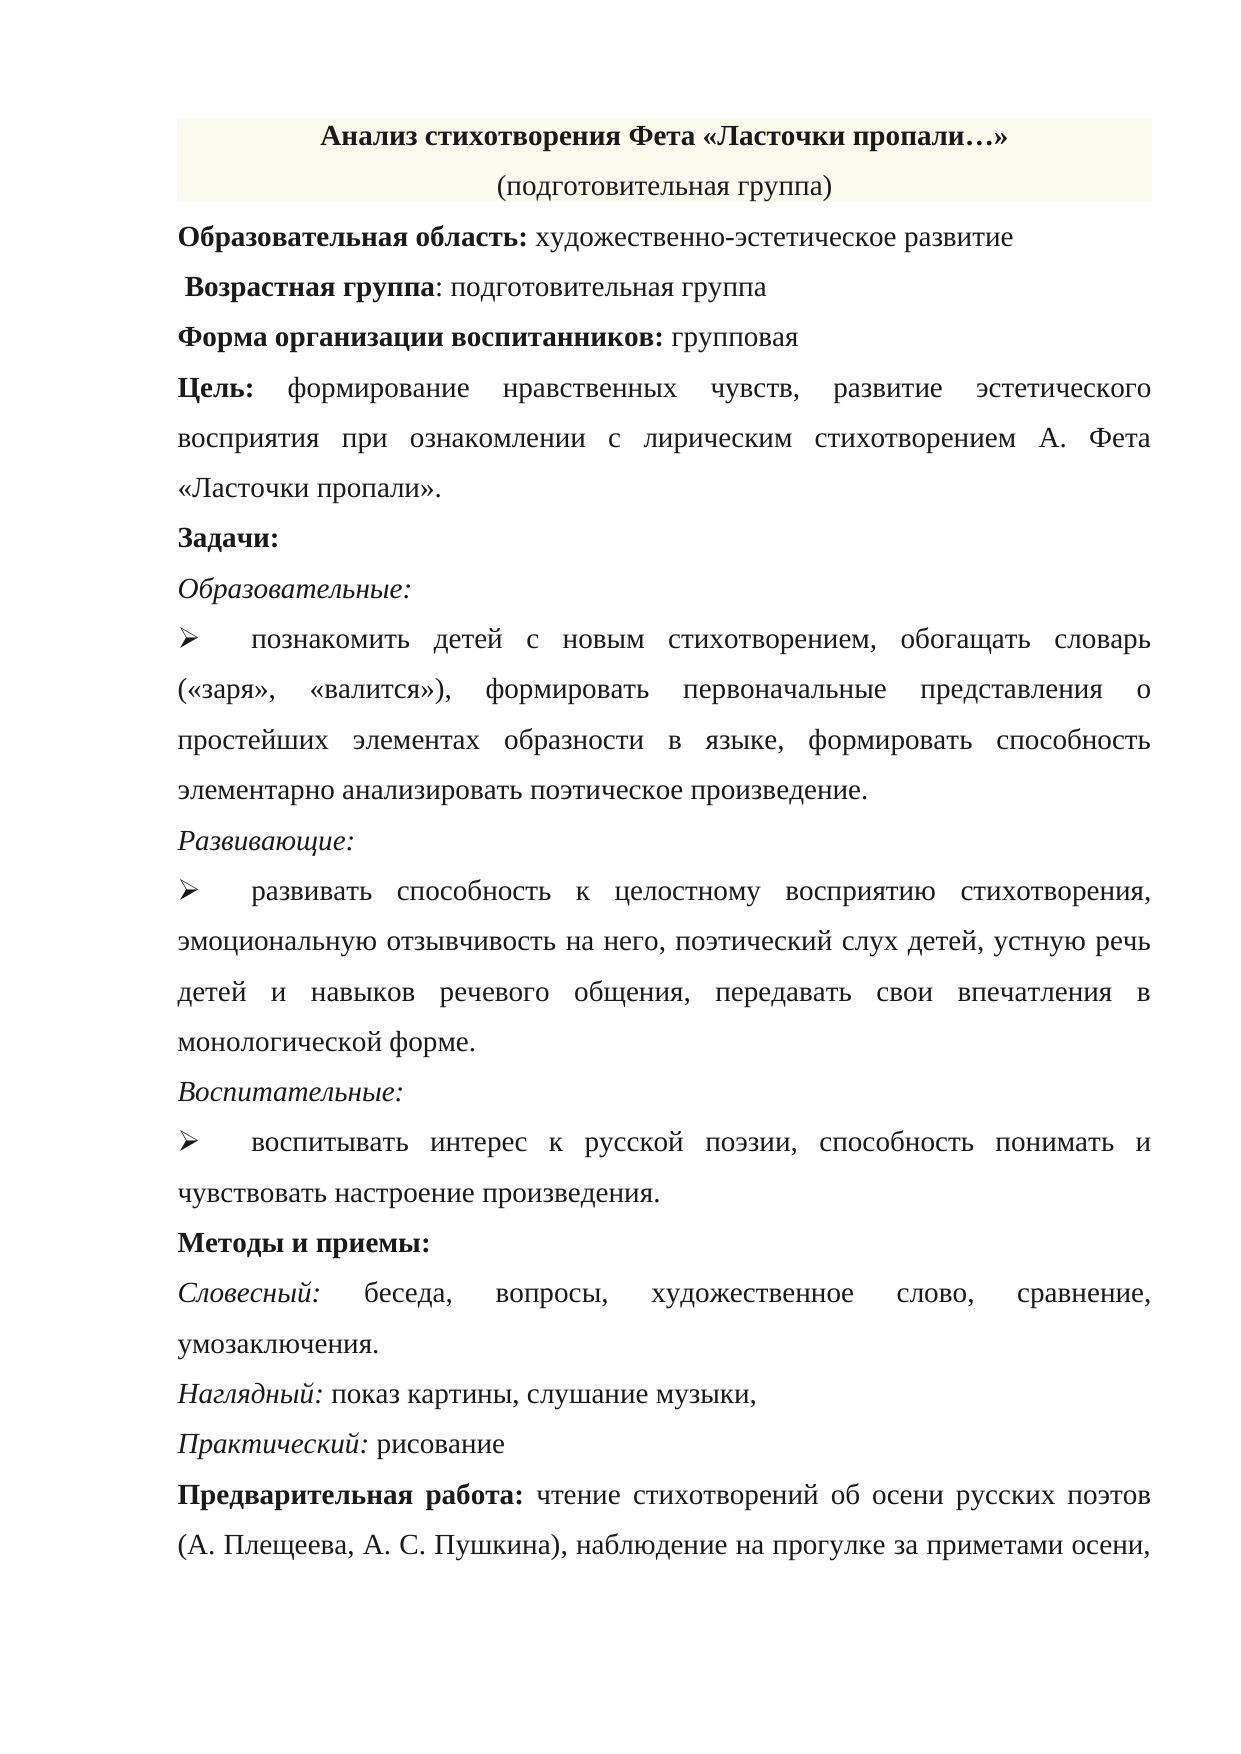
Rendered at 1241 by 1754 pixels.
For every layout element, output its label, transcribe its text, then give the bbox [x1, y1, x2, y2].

text Развивающие: [177, 823, 1152, 856]
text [177, 1477, 1152, 1561]
list познакомить детей с новым стихотворением, обогащать словарь («заря», «валится»), формировать первоначальные представления о простейших элементах образности в языке, формировать способность элементарно анализировать поэтическое произведение. [177, 621, 1152, 806]
text Методы и приемы: [177, 1225, 1152, 1259]
list развивать способность к целостному восприятию стихотворения, эмоциональную отзывчивость на него, поэтический слух детей, устную речь детей и навыков речевого общения, передавать свои впечатления в монологической форме. [177, 873, 1152, 1057]
text Форма организации воспитанников: групповая [177, 319, 1152, 353]
text Задачи: [177, 521, 1152, 554]
text Наглядный: показ картины, слушание музыки, [177, 1376, 1152, 1410]
text Возрастная группа: подготовительная группа [177, 269, 1152, 303]
text Образовательные: [177, 571, 1152, 604]
text Воспитательные: [177, 1074, 1152, 1108]
text Цель: формирование нравственных чувств, развитие эстетического восприятия при ознакомлении с лирическим стихотворением А. Фета «Ласточки пропали». [177, 370, 1152, 504]
text Практический: рисование [177, 1427, 1152, 1460]
text Анализ стихотворения Фета «Ласточки пропали…» [177, 118, 1152, 152]
text Словесный: беседа, вопросы, художественное слово, сравнение, умозаключения. [177, 1276, 1152, 1359]
text (подготовительная группа) [177, 168, 1152, 202]
text Образовательная область: художественно-эстетическое развитие [177, 219, 1152, 252]
list воспитывать интерес к русской поэзии, способность понимать и чувствовать настроение произведения. [177, 1124, 1152, 1208]
